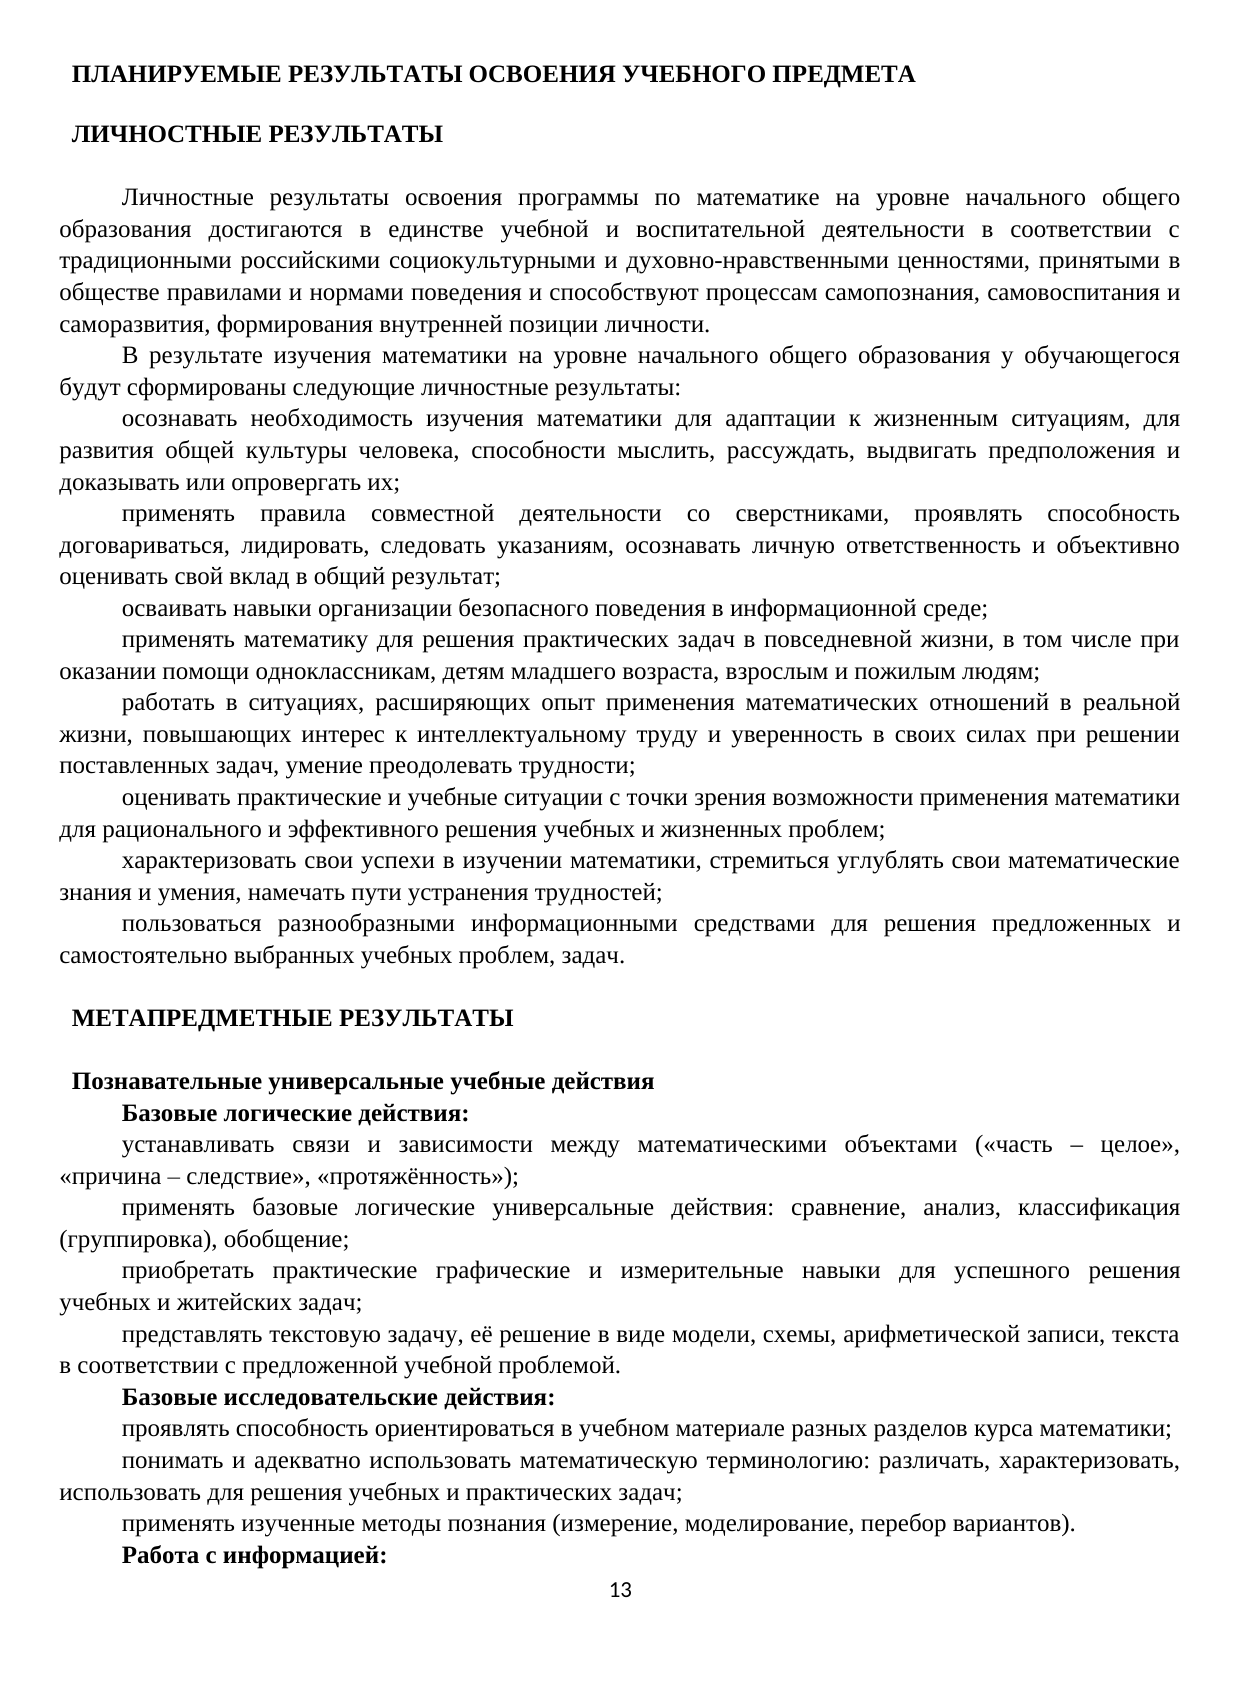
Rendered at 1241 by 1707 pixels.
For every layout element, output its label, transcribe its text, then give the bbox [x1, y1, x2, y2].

text пользоваться разнообразными информационными средствами для решения предложенных и самостоятельно выбранных учебных проблем, задач. [59, 908, 1181, 969]
text Личностные результаты освоения программы по математике на уровне начального общего образования достигаются в единстве учебной и воспитательной деятельности в соответствии с традиционными российскими социокультурными и духовно-нравственными ценностями, принятыми в обществе правилами и нормами поведения и способствуют процессам самопознания, самовоспитания и саморазвития, формирования внутренней позиции личности. [59, 182, 1181, 337]
text применять правила совместной деятельности со сверстниками, проявлять способность договариваться, лидировать, следовать указаниям, осознавать личную ответственность и объективно оценивать свой вклад в общий результат; [59, 498, 1181, 590]
text Познавательные универсальные учебные действия [72, 1066, 1181, 1095]
text Базовые исследовательские действия: [59, 1382, 1181, 1411]
text представлять текстовую задачу, её решение в виде модели, схемы, арифметической записи, текста в соответствии с предложенной учебной проблемой. [59, 1319, 1181, 1379]
text осваивать навыки организации безопасного поведения в информационной среде; [59, 593, 1181, 622]
text применять изученные методы познания (измерение, моделирование, перебор вариантов). [59, 1508, 1181, 1537]
text характеризовать свои успехи в изучении математики, стремиться углублять свои математические знания и умения, намечать пути устранения трудностей; [59, 845, 1181, 906]
text проявлять способность ориентироваться в учебном материале разных разделов курса математики; [59, 1413, 1181, 1442]
text осознавать необходимость изучения математики для адаптации к жизненным ситуациям, для развития общей культуры человека, способности мыслить, рассуждать, выдвигать предположения и доказывать или опровергать их; [59, 403, 1181, 495]
text ЛИЧНОСТНЫЕ РЕЗУЛЬТАТЫ [72, 119, 1181, 148]
text В результате изучения математики на уровне начального общего образования у обучающегося будут сформированы следующие личностные результаты: [59, 340, 1181, 401]
text МЕТАПРЕДМЕТНЫЕ РЕЗУЛЬТАТЫ [72, 1003, 1181, 1032]
text понимать и адекватно использовать математическую терминологию: различать, характеризовать, использовать для решения учебных и практических задач; [59, 1445, 1181, 1505]
text Работа с информацией: [59, 1540, 1181, 1568]
text приобретать практические графические и измерительные навыки для успешного решения учебных и житейских задач; [59, 1256, 1181, 1316]
text применять базовые логические универсальные действия: сравнение, анализ, классификация (группировка), обобщение; [59, 1192, 1181, 1253]
text работать в ситуациях, расширяющих опыт применения математических отношений в реальной жизни, повышающих интерес к интеллектуальному труду и уверенность в своих силах при решении поставленных задач, умение преодолевать трудности; [59, 687, 1181, 779]
text ПЛАНИРУЕМЫЕ РЕЗУЛЬТАТЫ ОСВОЕНИЯ УЧЕБНОГО ПРЕДМЕТА [72, 59, 1181, 88]
text Базовые логические действия: [59, 1098, 1181, 1127]
text оценивать практические и учебные ситуации с точки зрения возможности применения математики для рационального и эффективного решения учебных и жизненных проблем; [59, 782, 1181, 842]
text устанавливать связи и зависимости между математическими объектами («часть – целое», «причина – следствие», «протяжённость»); [59, 1129, 1181, 1190]
text применять математику для решения практических задач в повседневной жизни, в том числе при оказании помощи одноклассникам, детям младшего возраста, взрослым и пожилым людям; [59, 624, 1181, 685]
